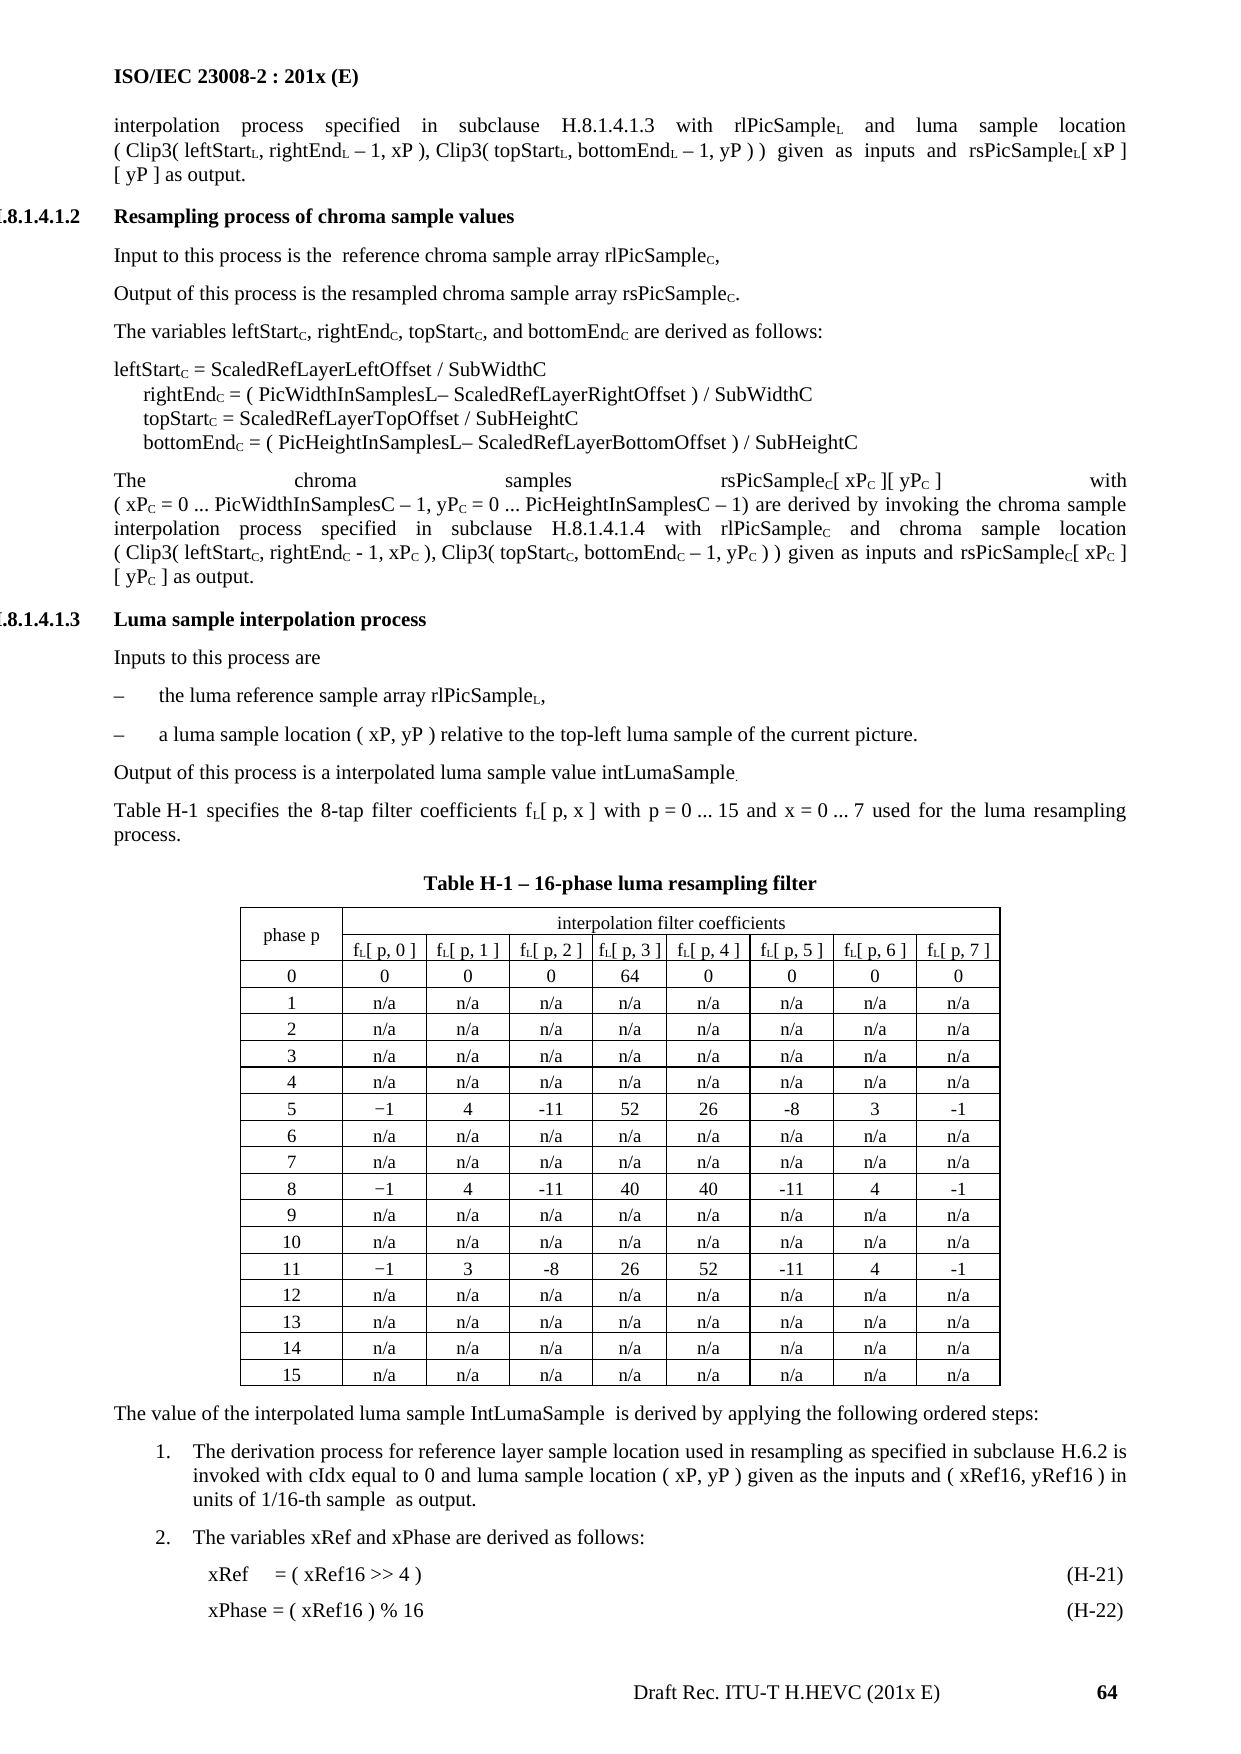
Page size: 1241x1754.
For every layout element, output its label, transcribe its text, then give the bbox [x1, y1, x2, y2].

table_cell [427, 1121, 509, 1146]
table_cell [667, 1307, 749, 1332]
text Output of this process is a interpolated luma sample value intLumaSample. [113, 760, 1127, 784]
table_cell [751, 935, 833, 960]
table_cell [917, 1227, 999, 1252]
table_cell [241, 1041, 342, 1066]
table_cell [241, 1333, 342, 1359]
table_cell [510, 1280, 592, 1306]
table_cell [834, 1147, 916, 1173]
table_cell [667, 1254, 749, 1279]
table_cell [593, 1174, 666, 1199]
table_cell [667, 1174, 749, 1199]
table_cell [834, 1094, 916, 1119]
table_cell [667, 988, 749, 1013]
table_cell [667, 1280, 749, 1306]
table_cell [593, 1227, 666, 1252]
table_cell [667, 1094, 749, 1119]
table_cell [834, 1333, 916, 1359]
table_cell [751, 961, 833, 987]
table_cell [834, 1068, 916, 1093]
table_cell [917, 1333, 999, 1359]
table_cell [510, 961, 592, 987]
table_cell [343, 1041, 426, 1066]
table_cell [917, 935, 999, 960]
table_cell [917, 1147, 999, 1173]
text xPhase = ( xRef16 ) % 16 (H-22) [208, 1598, 1127, 1622]
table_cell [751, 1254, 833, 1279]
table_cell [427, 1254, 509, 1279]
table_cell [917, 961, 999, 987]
text – a luma sample location ( xP, yP ) relative to the top-left luma sample of the current picture. [113, 722, 1127, 746]
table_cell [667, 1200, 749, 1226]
text – the luma reference sample array rlPicSampleL, [113, 683, 1127, 707]
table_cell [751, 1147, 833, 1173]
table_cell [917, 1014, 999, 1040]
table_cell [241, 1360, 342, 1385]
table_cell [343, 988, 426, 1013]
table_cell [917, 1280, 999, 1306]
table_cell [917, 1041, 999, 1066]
text The chroma samples rsPicSampleC[ xPC ][ yPC ] with ( xPC = 0 ... PicWidthInSamplesC – 1, yPC = 0 ... PicHeightInSamplesC – 1) are derived by invoking the chroma sample interpolation process specified in subclause H.8.1.4.1.4 with rlPicSampleC and chroma sample location ( Clip3( leftStartC, rightEndC - 1, xPC ), Clip3( topStartC, bottomEndC – 1, yPC ) ) given as inputs and rsPicSampleC[ xPC ][ yPC ] as output. [113, 468, 1127, 588]
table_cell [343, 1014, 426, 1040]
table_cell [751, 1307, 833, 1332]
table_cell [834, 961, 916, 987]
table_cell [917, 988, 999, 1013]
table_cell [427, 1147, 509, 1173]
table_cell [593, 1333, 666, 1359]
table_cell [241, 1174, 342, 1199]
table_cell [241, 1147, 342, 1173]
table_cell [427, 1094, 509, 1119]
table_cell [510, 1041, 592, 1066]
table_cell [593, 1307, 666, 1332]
text leftStartC = ScaledRefLayerLeftOffset / SubWidthC rightEndC = ( PicWidthInSamplesL– ScaledRefLayerRightOffset ) / SubWidthC topStartC = ScaledRefLayerTopOffset / SubHeightC bottomEndC = ( PicHeightInSamplesL– ScaledRefLayerBottomOffset ) / SubHeightC [113, 357, 1127, 454]
text Output of this process is the resampled chroma sample array rsPicSampleC. [113, 281, 1127, 305]
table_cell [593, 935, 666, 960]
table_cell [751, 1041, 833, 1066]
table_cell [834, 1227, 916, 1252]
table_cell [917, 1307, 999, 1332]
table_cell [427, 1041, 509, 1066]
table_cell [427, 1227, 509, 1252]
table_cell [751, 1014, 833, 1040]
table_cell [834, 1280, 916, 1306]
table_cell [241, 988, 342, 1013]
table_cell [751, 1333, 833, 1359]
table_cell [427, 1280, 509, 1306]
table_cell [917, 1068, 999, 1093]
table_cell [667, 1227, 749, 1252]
text xRef = ( xRef16 >> 4 ) (H-21) [208, 1562, 1127, 1586]
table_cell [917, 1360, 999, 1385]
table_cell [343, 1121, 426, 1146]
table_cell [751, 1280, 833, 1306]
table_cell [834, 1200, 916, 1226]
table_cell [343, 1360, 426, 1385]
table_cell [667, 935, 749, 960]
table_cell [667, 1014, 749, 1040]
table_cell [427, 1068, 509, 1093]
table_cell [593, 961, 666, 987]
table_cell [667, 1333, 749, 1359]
list The variables xRef and xPhase are derived as follows: [155, 1525, 1127, 1549]
list Table H-1 specifies the 8-tap filter coefficients fL[ p, x ] with p = 0 ... 15 and x = 0 ... 7 used for the luma resampling process. [113, 798, 1127, 846]
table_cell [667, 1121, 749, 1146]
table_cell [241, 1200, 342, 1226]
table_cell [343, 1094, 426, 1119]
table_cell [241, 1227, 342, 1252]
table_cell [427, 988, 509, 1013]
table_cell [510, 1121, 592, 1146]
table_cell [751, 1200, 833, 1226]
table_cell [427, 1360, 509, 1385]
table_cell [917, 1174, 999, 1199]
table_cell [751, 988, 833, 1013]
text The variables leftStartC, rightEndC, topStartC, and bottomEndC are derived as follows: [113, 319, 1127, 343]
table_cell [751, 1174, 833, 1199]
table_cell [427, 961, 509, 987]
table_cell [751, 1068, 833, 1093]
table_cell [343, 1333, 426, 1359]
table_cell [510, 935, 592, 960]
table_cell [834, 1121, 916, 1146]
text Table H-1 – 16-phase luma resampling filter [113, 871, 1127, 895]
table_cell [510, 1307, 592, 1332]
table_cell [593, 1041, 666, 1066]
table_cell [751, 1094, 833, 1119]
text Resampling process of chroma sample values [0, 204, 1127, 228]
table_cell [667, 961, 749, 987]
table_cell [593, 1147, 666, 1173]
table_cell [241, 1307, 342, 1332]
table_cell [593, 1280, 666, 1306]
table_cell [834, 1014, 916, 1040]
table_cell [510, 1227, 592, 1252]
list The derivation process for reference layer sample location used in resampling as specified in subclause H.6.2 is invoked with cIdx equal to 0 and luma sample location ( xP, yP ) given as the inputs and ( xRef16, yRef16 ) in units of 1/16-th sample as output. [155, 1439, 1127, 1511]
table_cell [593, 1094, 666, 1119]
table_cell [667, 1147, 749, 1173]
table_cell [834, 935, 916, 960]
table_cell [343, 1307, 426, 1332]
text Luma sample interpolation process [0, 607, 1127, 631]
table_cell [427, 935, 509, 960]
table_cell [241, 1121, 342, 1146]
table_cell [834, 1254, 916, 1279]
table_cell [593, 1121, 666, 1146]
text Inputs to this process are [113, 645, 1127, 669]
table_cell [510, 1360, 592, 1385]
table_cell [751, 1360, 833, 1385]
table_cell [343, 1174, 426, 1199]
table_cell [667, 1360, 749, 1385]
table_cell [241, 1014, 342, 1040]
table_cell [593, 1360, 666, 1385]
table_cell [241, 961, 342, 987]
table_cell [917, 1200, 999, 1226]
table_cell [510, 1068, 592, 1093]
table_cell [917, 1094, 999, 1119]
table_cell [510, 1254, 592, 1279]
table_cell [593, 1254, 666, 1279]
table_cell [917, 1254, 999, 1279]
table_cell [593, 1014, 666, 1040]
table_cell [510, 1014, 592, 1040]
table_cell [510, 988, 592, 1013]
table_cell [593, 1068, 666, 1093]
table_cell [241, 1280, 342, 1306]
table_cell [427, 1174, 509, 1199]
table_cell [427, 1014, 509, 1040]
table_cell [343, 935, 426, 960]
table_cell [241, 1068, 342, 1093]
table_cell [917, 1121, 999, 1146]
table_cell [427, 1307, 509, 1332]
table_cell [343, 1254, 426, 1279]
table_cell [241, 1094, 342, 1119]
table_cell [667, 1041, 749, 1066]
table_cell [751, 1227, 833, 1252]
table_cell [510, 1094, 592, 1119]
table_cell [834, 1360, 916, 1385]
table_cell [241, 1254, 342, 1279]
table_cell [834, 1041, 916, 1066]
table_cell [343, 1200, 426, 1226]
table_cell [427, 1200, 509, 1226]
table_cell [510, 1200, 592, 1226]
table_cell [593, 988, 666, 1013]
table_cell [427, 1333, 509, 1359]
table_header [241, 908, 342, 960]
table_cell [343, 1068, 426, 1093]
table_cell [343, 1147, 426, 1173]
text The value of the interpolated luma sample IntLumaSample is derived by applying the following ordered steps: [113, 1400, 1127, 1424]
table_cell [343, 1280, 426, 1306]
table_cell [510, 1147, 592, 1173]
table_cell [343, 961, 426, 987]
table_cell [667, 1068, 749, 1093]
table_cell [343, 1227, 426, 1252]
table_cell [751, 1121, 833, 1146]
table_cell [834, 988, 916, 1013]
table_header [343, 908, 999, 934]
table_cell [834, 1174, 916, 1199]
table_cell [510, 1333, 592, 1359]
text Input to this process is the reference chroma sample array rlPicSampleC, [113, 243, 1127, 267]
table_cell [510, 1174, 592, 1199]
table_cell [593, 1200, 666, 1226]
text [113, 113, 1127, 186]
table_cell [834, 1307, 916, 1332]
